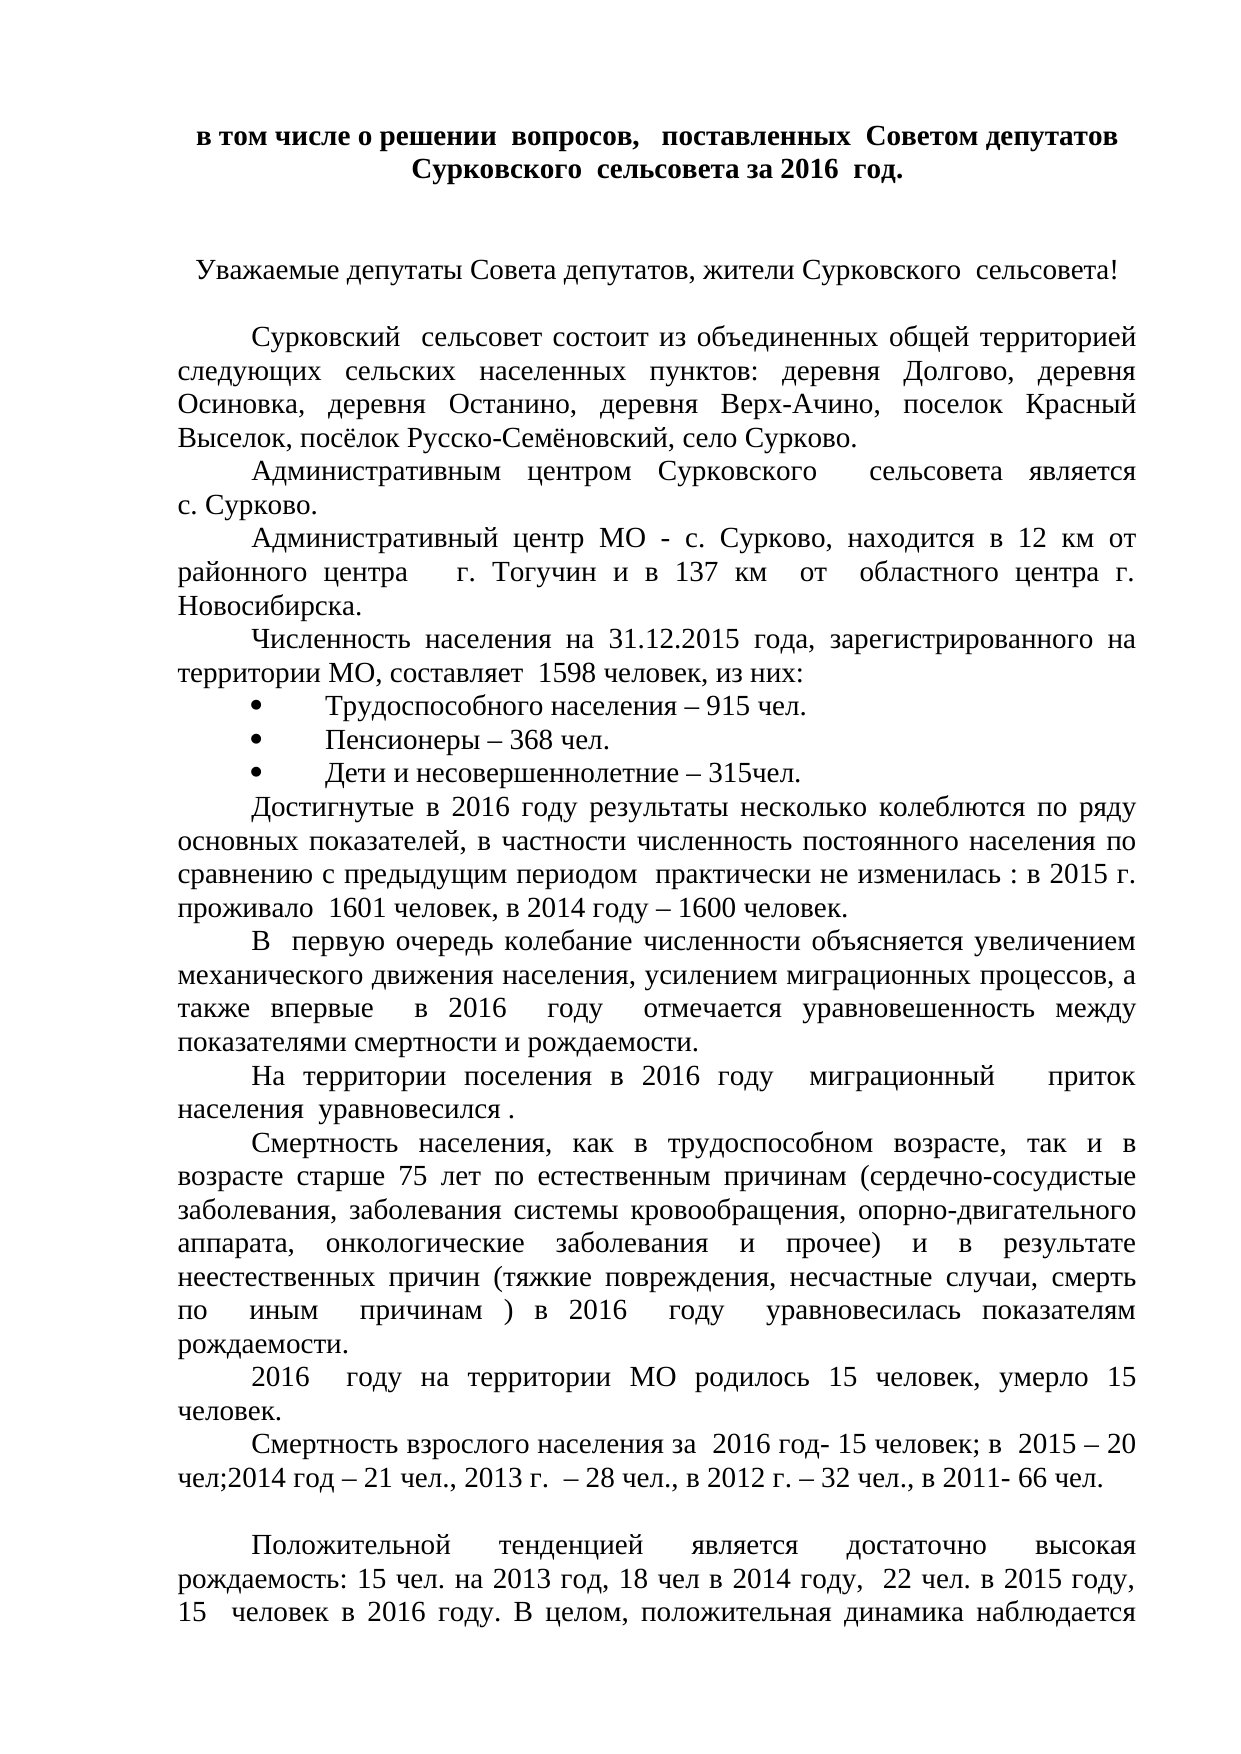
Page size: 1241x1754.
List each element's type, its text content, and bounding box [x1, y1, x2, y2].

text 2016 году на территории МО родилось 15 человек, умерло 15 человек. [177, 1359, 1137, 1427]
text Уважаемые депутаты Совета депутатов, жители Сурковского сельсовета! [177, 252, 1137, 286]
text Численность населения на 31.12.2015 года, зарегистрированного на территории МО, составляет 1598 человек, из них: [177, 621, 1137, 688]
text Административный центр МО - с. Сурково, находится в 12 км от районного центра г. Тогучин и в от областного центра г. Новосибирска. [177, 521, 1137, 621]
list Трудоспособного населения – 915 чел. [177, 688, 1137, 722]
list Дети и несовершеннолетние – 315чел. [177, 756, 1137, 789]
text Достигнутые в 2016 году результаты несколько колеблются по ряду основных показателей, в частности численность постоянного населения по сравнению с предыдущим периодом практически не изменилась : в 2015 г. проживало 1601 человек, в 2014 году – 1600 человек. [177, 789, 1137, 923]
text Сурковский сельсовет состоит из объединенных общей территорией следующих сельских населенных пунктов: деревня Долгово, деревня Осиновка, деревня Останино, деревня Верх-Ачино, поселок Красный Выселок, посёлок Русско-Семёновский, село Сурково. [177, 319, 1137, 453]
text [177, 118, 1137, 185]
list Пенсионеры – 368 чел. [177, 722, 1137, 756]
text На территории поселения в 2016 году миграционный приток населения уравновесился . [177, 1058, 1137, 1125]
text Смертность взрослого населения за 2016 год- 15 человек; в 2015 – 20 чел;2014 год – 21 чел., . – 28 чел., в . – 32 чел., в 2011- 66 чел. [177, 1427, 1137, 1494]
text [177, 1527, 1137, 1628]
text Смертность населения, как в трудоспособном возрасте, так и в возрасте старше 75 лет по естественным причинам (сердечно-сосудистые заболевания, заболевания системы кровообращения, опорно-двигательного аппарата, онкологические заболевания и прочее) и в результате неестественных причин (тяжкие повреждения, несчастные случаи, смерть по иным причинам ) в 2016 году уравновесилась показателям рождаемости. [177, 1125, 1137, 1359]
text В первую очередь колебание численности объясняется увеличением механического движения населения, усилением миграционных процессов, а также впервые в 2016 году отмечается уравновешенность между показателями смертности и рождаемости. [177, 923, 1137, 1058]
text Административным центром Сурковского сельсовета является с. Сурково. [177, 453, 1137, 521]
